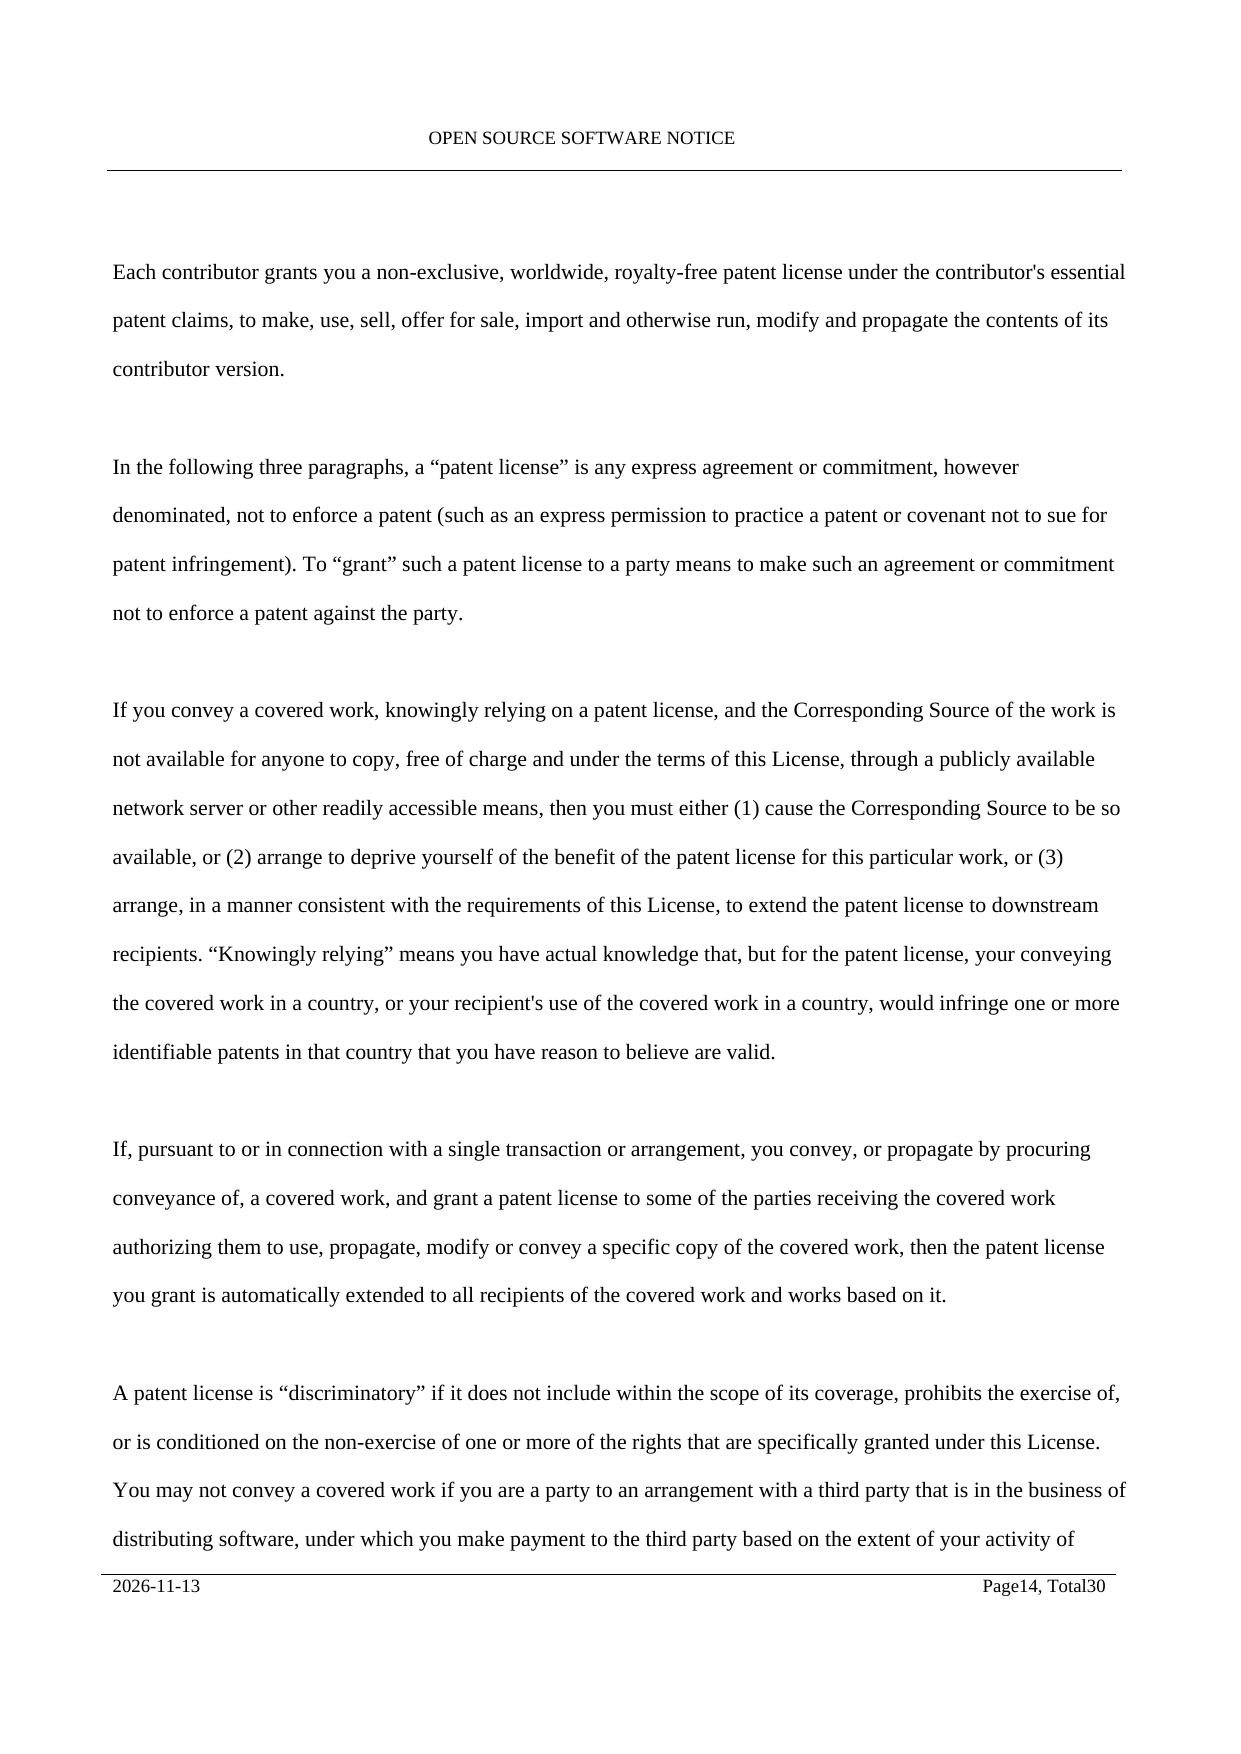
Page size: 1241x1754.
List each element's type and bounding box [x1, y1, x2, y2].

text [112, 206, 1128, 1555]
